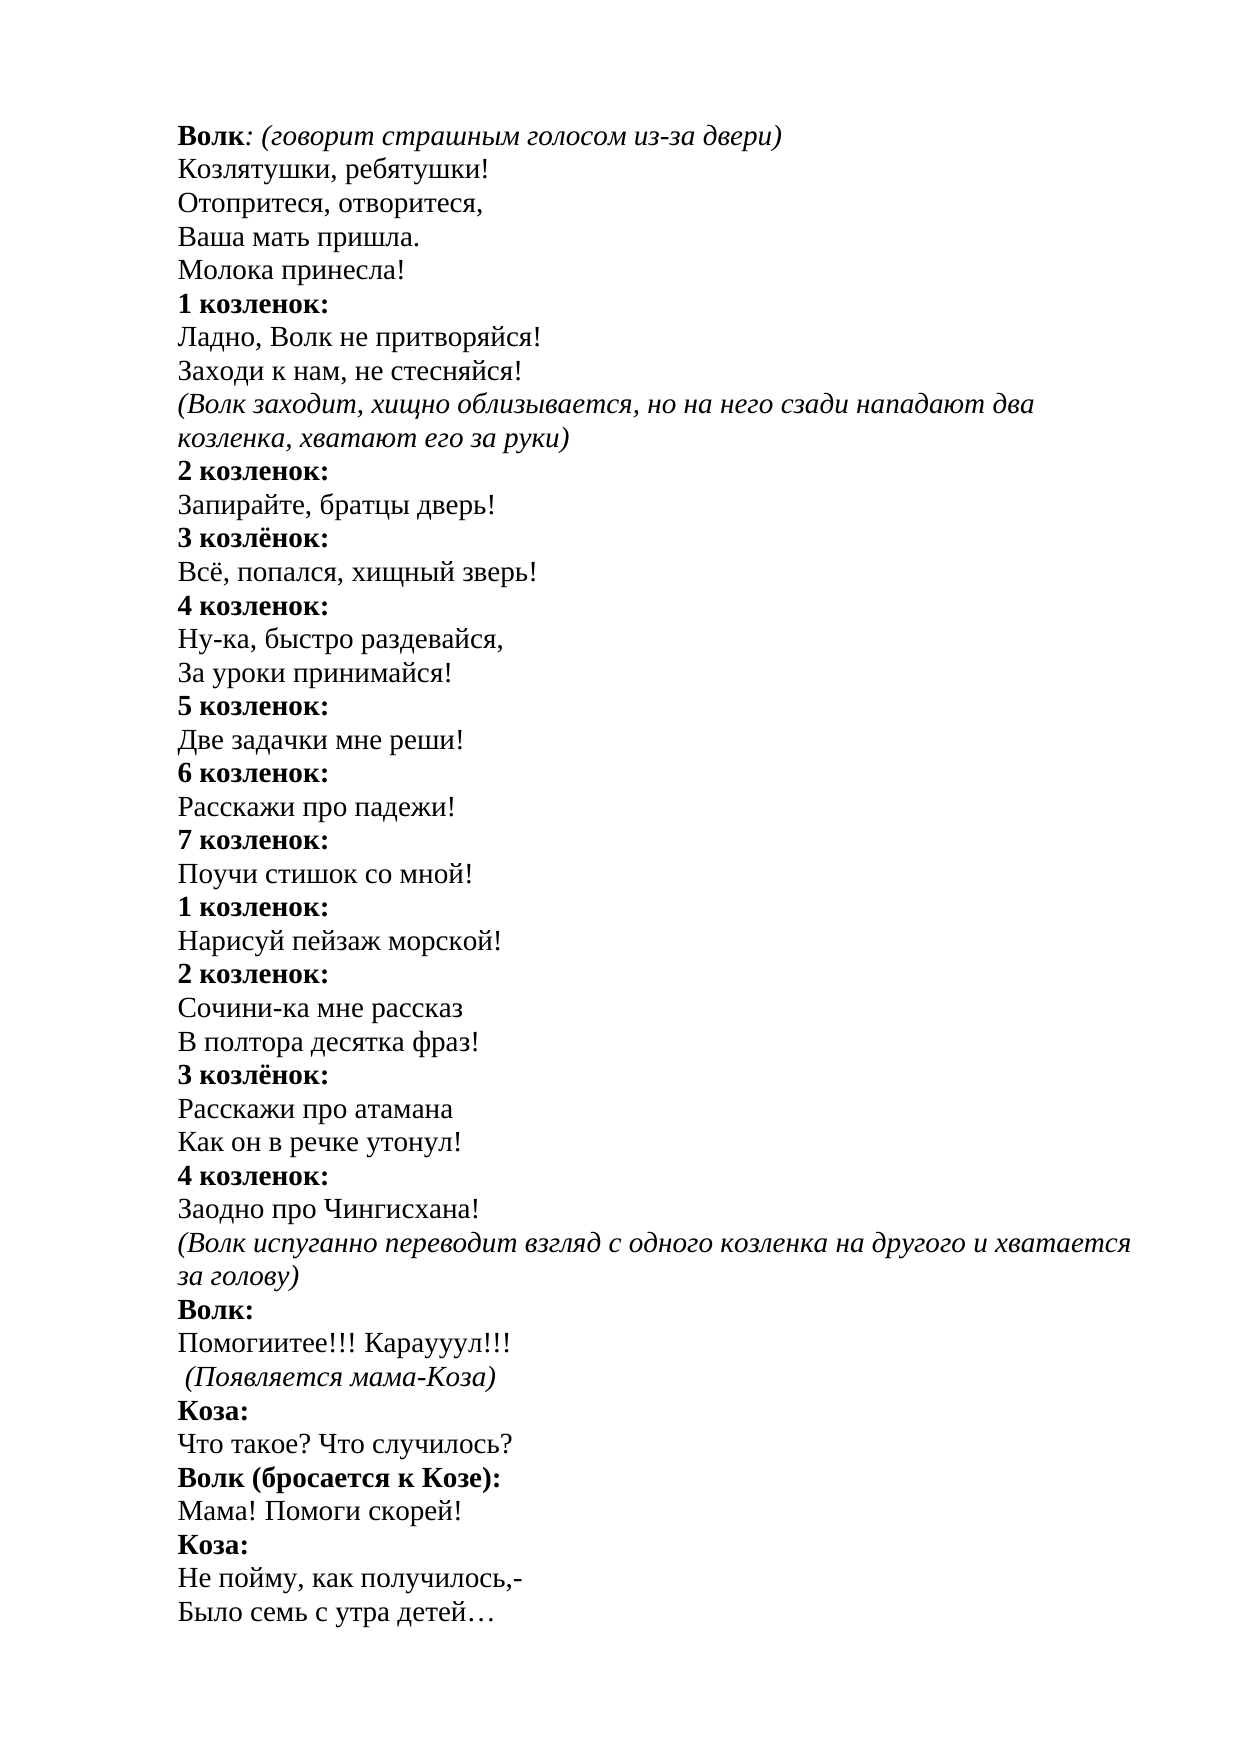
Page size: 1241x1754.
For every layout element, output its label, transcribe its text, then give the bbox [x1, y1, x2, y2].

text 2 козленок: [177, 957, 1152, 990]
text (Появляется мама-Коза) [177, 1359, 1152, 1393]
text Коза: [177, 1527, 1152, 1560]
text Сочини-ка мне рассказ [177, 990, 1152, 1024]
text (Волк заходит, хищно облизывается, но на него сзади нападают два козленка, хватают его за руки) [177, 386, 1152, 453]
text Волк: [177, 1292, 1152, 1326]
text Поучи стишок со мной! [177, 856, 1152, 889]
text Что такое? Что случилось? [177, 1426, 1152, 1460]
text (Волк испуганно переводит взгляд с одного козленка на другого и хватается за голову) [177, 1225, 1152, 1292]
text Волк: (говорит страшным голосом из-за двери) [177, 118, 1152, 152]
text Как он в речке утонул! [177, 1124, 1152, 1158]
text Ваша мать пришла. [177, 219, 1152, 252]
text 3 козлёнок: [177, 1057, 1152, 1091]
text Было семь с утра детей… [177, 1594, 1152, 1627]
text Всё, попался, хищный зверь! [177, 554, 1152, 588]
text Козлятушки, ребятушки! [177, 152, 1152, 185]
text 1 козленок: [177, 286, 1152, 319]
text 6 козленок: [177, 755, 1152, 789]
text В полтора десятка фраз! [177, 1024, 1152, 1057]
text За уроки принимайся! [177, 655, 1152, 688]
text Коза: [177, 1393, 1152, 1426]
text 7 козленок: [177, 822, 1152, 856]
text Мама! Помоги скорей! [177, 1493, 1152, 1527]
text Заодно про Чингисхана! [177, 1191, 1152, 1225]
text Заходи к нам, не стесняйся! [177, 353, 1152, 386]
text Ну-ка, быстро раздевайся, [177, 621, 1152, 655]
text Помогиитее!!! Караууул!!! [177, 1326, 1152, 1359]
text Нарисуй пейзаж морской! [177, 923, 1152, 957]
text 5 козленок: [177, 688, 1152, 722]
text Отопритеся, отворитеся, [177, 185, 1152, 219]
text 1 козленок: [177, 889, 1152, 923]
text 2 козленок: [177, 453, 1152, 487]
text 4 козленок: [177, 588, 1152, 621]
text Запирайте, братцы дверь! [177, 487, 1152, 521]
text Не пойму, как получилось,- [177, 1560, 1152, 1594]
text Расскажи про падежи! [177, 789, 1152, 822]
text Две задачки мне реши! [177, 722, 1152, 755]
text Ладно, Волк не притворяйся! [177, 319, 1152, 353]
text 3 козлёнок: [177, 521, 1152, 554]
text 4 козленок: [177, 1158, 1152, 1191]
text Молока принесла! [177, 252, 1152, 286]
text Волк (бросается к Козе): [177, 1460, 1152, 1493]
text Расскажи про атамана [177, 1091, 1152, 1124]
